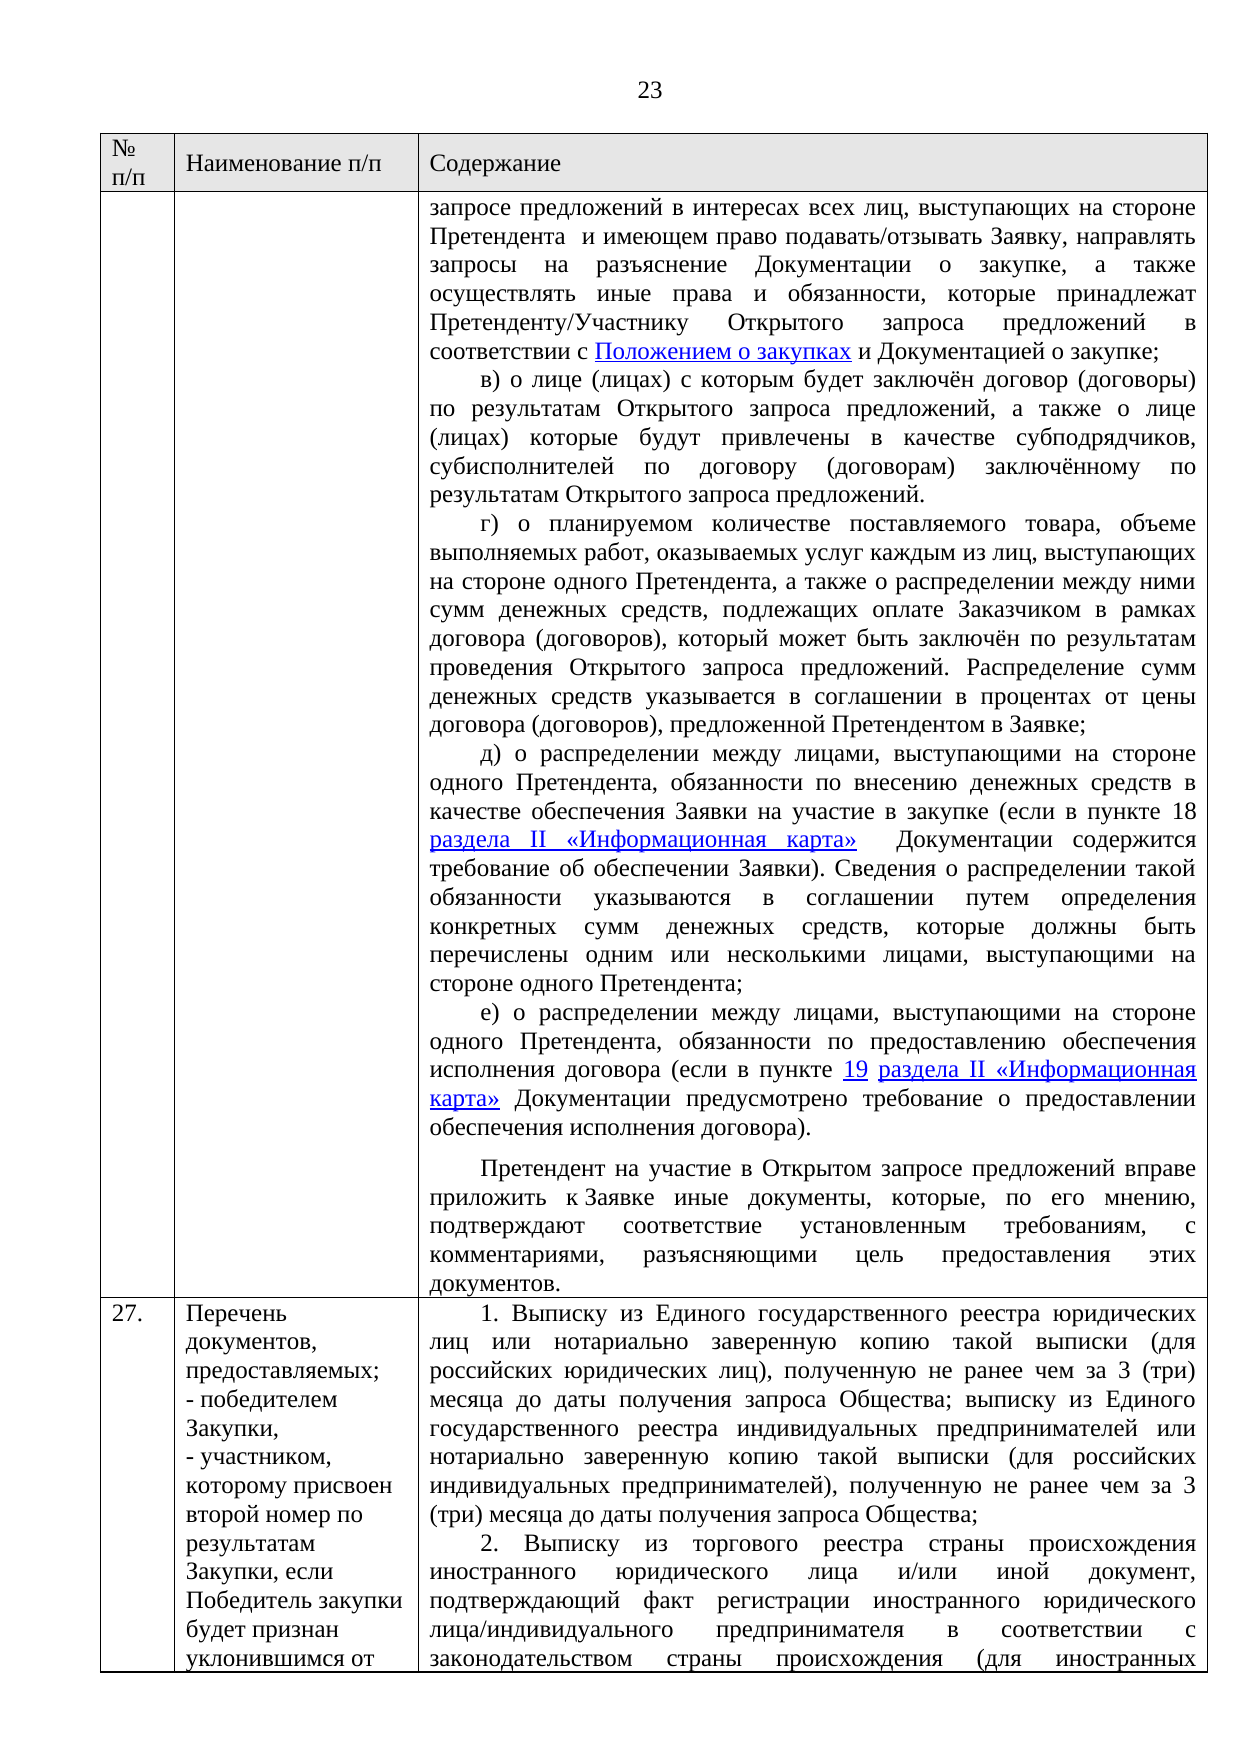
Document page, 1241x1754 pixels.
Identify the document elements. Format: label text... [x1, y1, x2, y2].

table_cell [101, 192, 174, 1297]
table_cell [419, 192, 1207, 1297]
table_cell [175, 1298, 418, 1671]
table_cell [419, 1298, 1207, 1671]
table_header Содержание [419, 134, 1207, 191]
table_header № п/п [101, 134, 174, 191]
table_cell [175, 192, 418, 1297]
table_cell [101, 1298, 174, 1671]
table_header Наименование п/п [175, 134, 418, 191]
